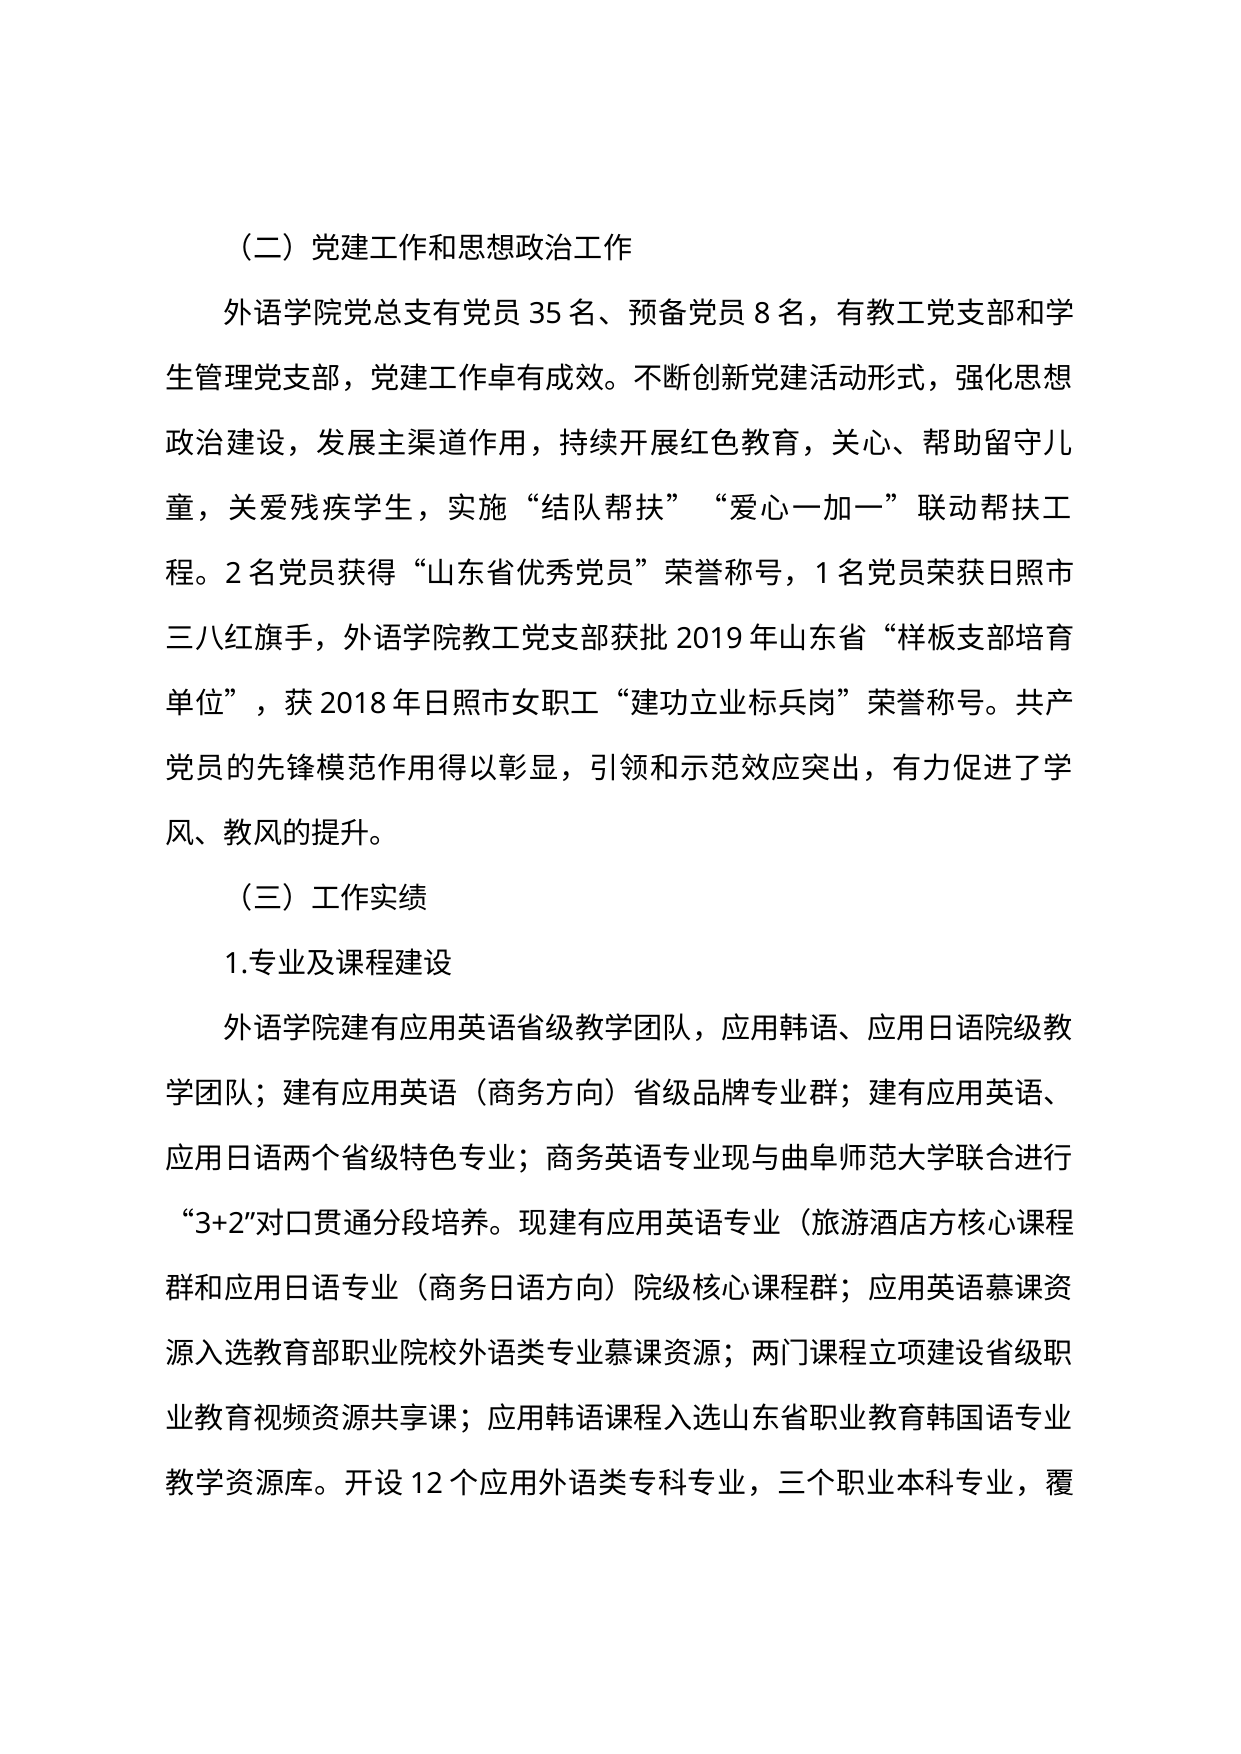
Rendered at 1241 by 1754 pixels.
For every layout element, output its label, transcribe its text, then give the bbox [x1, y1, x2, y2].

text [165, 994, 1075, 1514]
text （三）工作实绩 [165, 864, 1075, 929]
text 外语学院党总支有党员35名、预备党员8名，有教工党支部和学生管理党支部，党建工作卓有成效。不断创新党建活动形式，强化思想政治建设，发展主渠道作用，持续开展红色教育，关心、帮助留守儿童，关爱残疾学生，实施“结队帮扶”“爱心一加一”联动帮扶工程。2名党员获得“山东省优秀党员”荣誉称号，1名党员荣获日照市三八红旗手，外语学院教工党支部获批2019年山东省“样板支部培育单位”，获2018年日照市女职工“建功立业标兵岗”荣誉称号。共产党员的先锋模范作用得以彰显，引领和示范效应突出，有力促进了学风、教风的提升。 [165, 279, 1075, 864]
text （二）党建工作和思想政治工作 [165, 214, 1075, 279]
text 1.专业及课程建设 [165, 929, 1075, 994]
